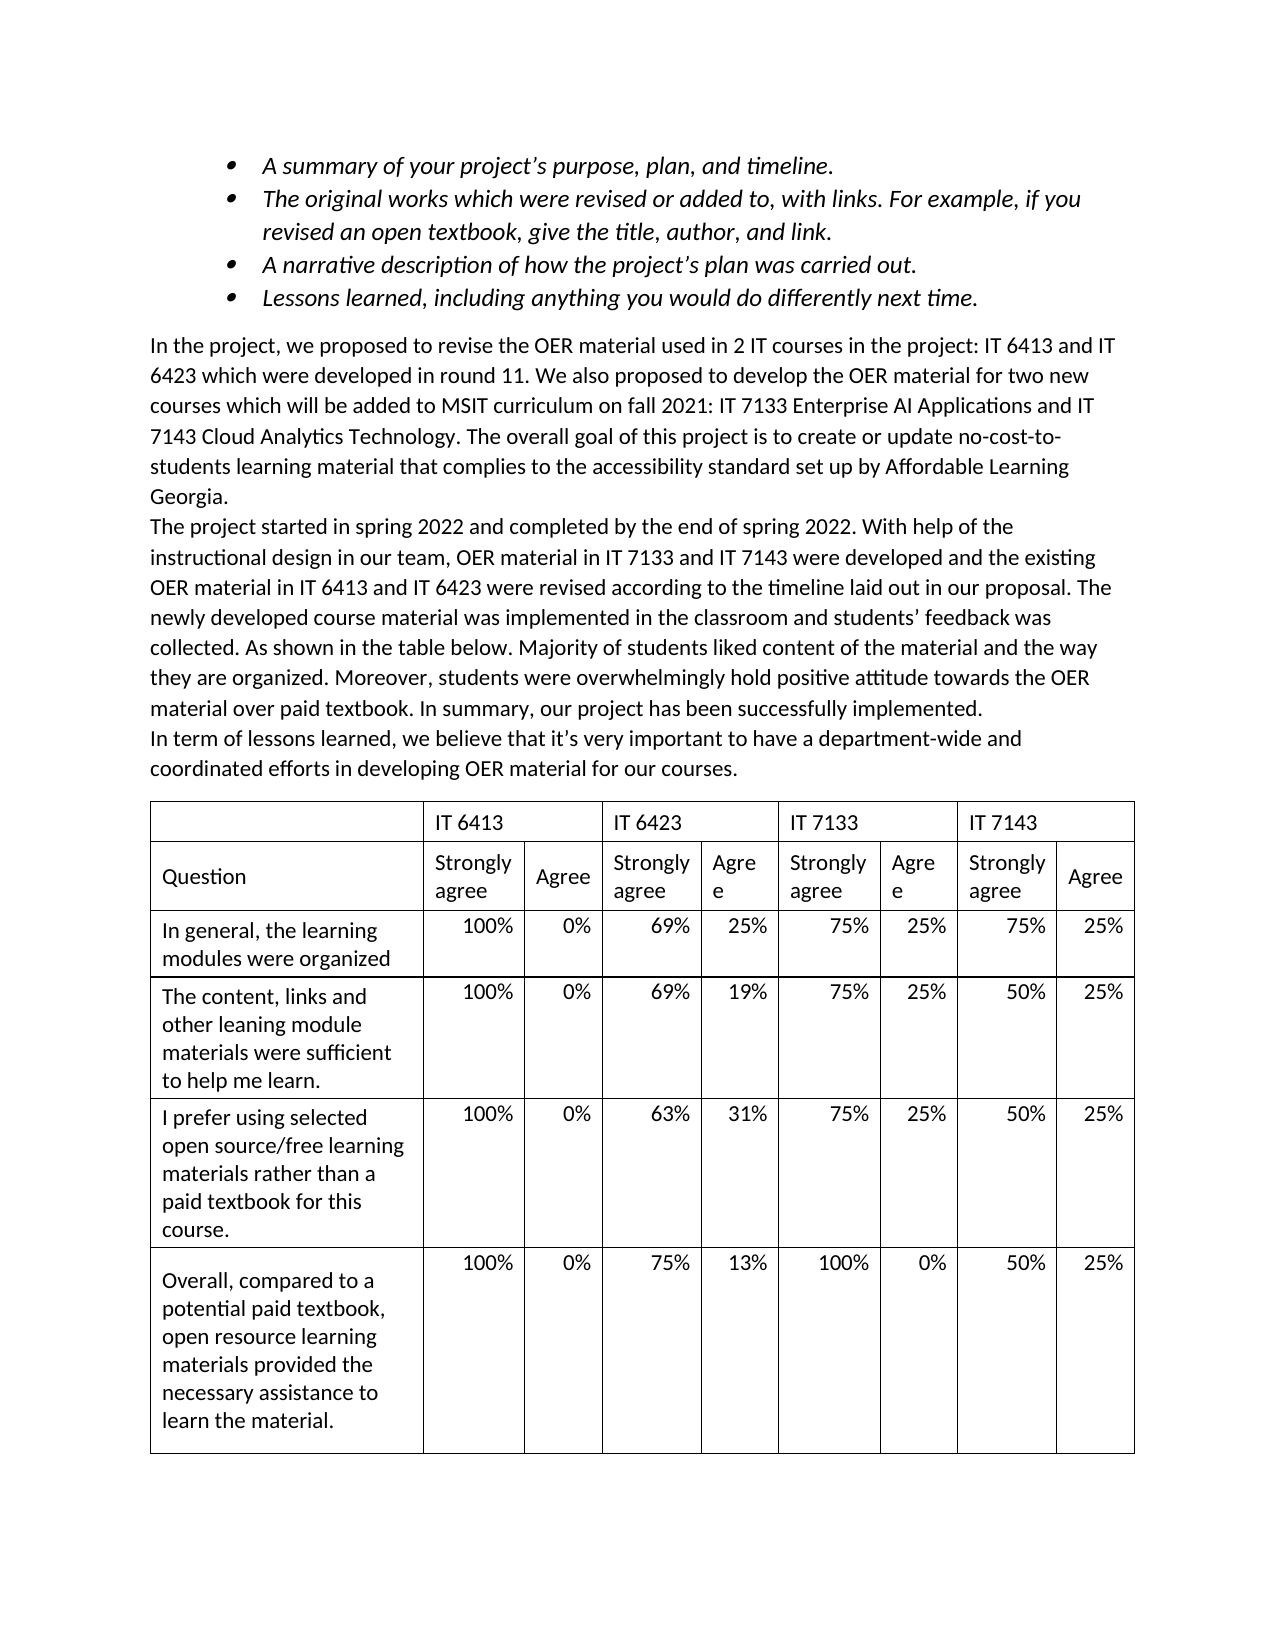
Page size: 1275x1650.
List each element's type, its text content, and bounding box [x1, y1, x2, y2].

table_cell Agree [881, 842, 957, 910]
table_cell 75% [779, 978, 880, 1098]
table_cell 69% [603, 978, 701, 1098]
table_cell 25% [1057, 1248, 1134, 1452]
table_header IT 6423 [603, 802, 778, 841]
table_cell 100% [424, 1248, 524, 1452]
table_cell 75% [603, 1248, 701, 1452]
table_cell Strongly agree [424, 842, 524, 910]
table_cell 75% [779, 911, 880, 976]
table_cell Agree [702, 842, 778, 910]
list A summary of your project’s purpose, plan, and timeline. [225, 150, 1125, 181]
table_header IT 7143 [958, 802, 1134, 841]
table_cell 69% [603, 911, 701, 976]
table_cell 100% [424, 1099, 524, 1247]
table_cell 100% [779, 1248, 880, 1452]
table_cell 25% [881, 1099, 957, 1247]
table_cell 63% [603, 1099, 701, 1247]
table_cell 25% [1057, 1099, 1134, 1247]
table_cell 31% [702, 1099, 778, 1247]
table_header IT 6413 [424, 802, 602, 841]
table_cell 0% [881, 1248, 957, 1452]
table_header [151, 802, 423, 841]
table_cell 75% [779, 1099, 880, 1247]
table_cell 25% [881, 978, 957, 1098]
table_cell In general, the learning modules were organized [151, 911, 423, 976]
table_cell 0% [525, 978, 602, 1098]
table_cell Strongly agree [779, 842, 880, 910]
list Lessons learned, including anything you would do differently next time. [225, 282, 1125, 312]
table_cell 0% [525, 911, 602, 976]
table_header IT 7133 [779, 802, 957, 841]
table_cell 50% [958, 1099, 1056, 1247]
text In the project, we proposed to revise the OER material used in 2 IT courses in the project: IT 6413 and IT 6423 which were developed in round 11. We also proposed to develop the OER material for two new courses which will be added to MSIT curriculum on fall 2021: IT 7133 Enterprise AI Applications and IT 7143 Cloud Analytics Technology. The overall goal of this project is to create or update no-cost-to-students learning material that complies to the accessibility standard set up by Affordable Learning Georgia. [150, 331, 1125, 510]
table_cell Overall, compared to a potential paid textbook, open resource learning materials provided the necessary assistance to learn the material. [151, 1248, 423, 1452]
table_cell Strongly agree [958, 842, 1056, 910]
table_cell 13% [702, 1248, 778, 1452]
text The project started in spring 2022 and completed by the end of spring 2022. With help of the instructional design in our team, OER material in IT 7133 and IT 7143 were developed and the existing OER material in IT 6413 and IT 6423 were revised according to the timeline laid out in our proposal. The newly developed course material was implemented in the classroom and students’ feedback was collected. As shown in the table below. Majority of students liked content of the material and the way they are organized. Moreover, students were overwhelmingly hold positive attitude towards the OER material over paid textbook. In summary, our project has been successfully implemented. [150, 512, 1125, 722]
table_cell 50% [958, 1248, 1056, 1452]
text In term of lessons learned, we believe that it’s very important to have a department-wide and coordinated efforts in developing OER material for our courses. [150, 724, 1125, 782]
table_cell 100% [424, 911, 524, 976]
table_cell 19% [702, 978, 778, 1098]
table_cell 25% [1057, 911, 1134, 976]
table_cell 0% [525, 1248, 602, 1452]
table_cell Agree [1057, 842, 1134, 910]
table_cell 25% [881, 911, 957, 976]
table_cell 25% [1057, 978, 1134, 1098]
table_cell I prefer using selected open source/free learning materials rather than a paid textbook for this course. [151, 1099, 423, 1247]
list The original works which were revised or added to, with links. For example, if you revised an open textbook, give the title, author, and link. [225, 183, 1125, 246]
table_cell 25% [702, 911, 778, 976]
table_cell Strongly agree [603, 842, 701, 910]
table_cell The content, links and other leaning module materials were sufficient to help me learn. [151, 978, 423, 1098]
table_cell Agree [525, 842, 602, 910]
table_cell 100% [424, 978, 524, 1098]
list A narrative description of how the project’s plan was carried out. [225, 249, 1125, 279]
table_cell 50% [958, 978, 1056, 1098]
table_cell 75% [958, 911, 1056, 976]
table_cell Question [151, 842, 423, 910]
table_cell 0% [525, 1099, 602, 1247]
